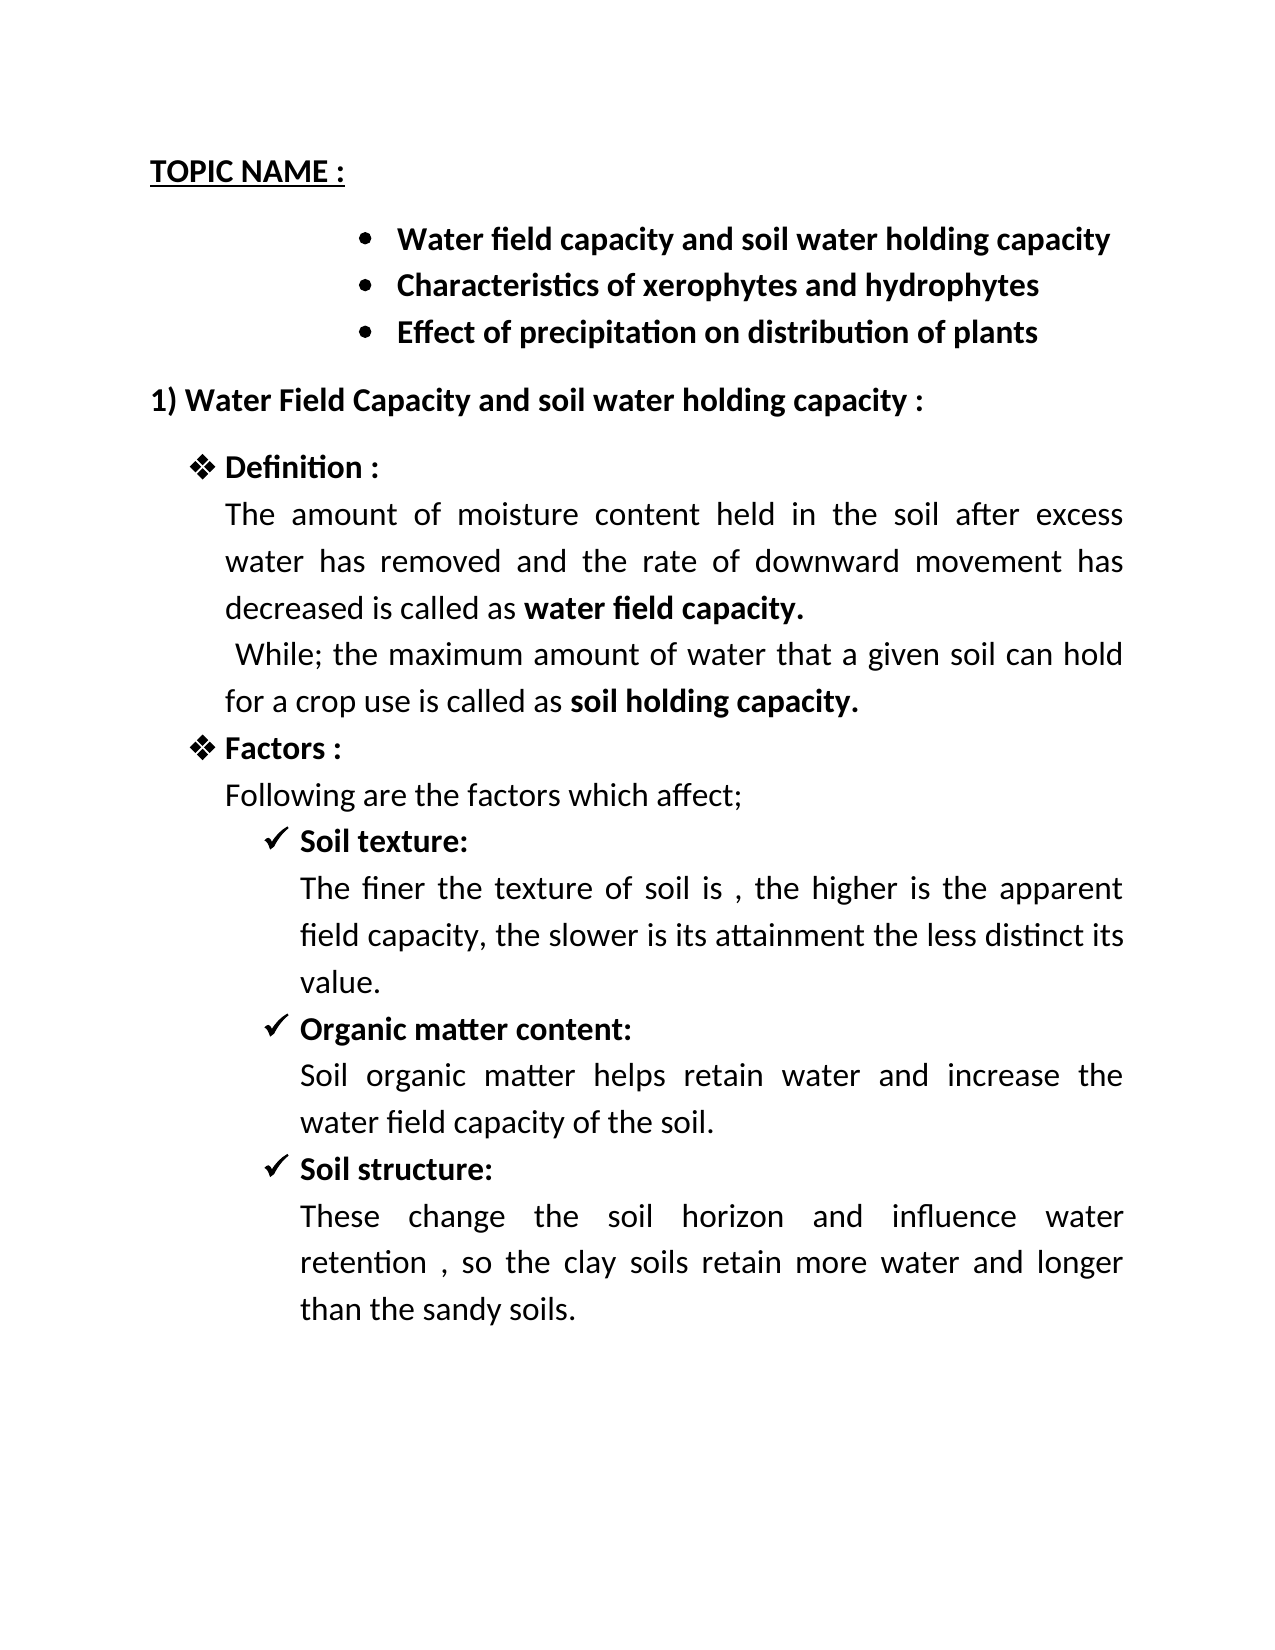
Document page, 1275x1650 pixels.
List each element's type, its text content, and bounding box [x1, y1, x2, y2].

list Soil texture: [262, 821, 1125, 861]
list The amount of moisture content held in the soil after excess water has removed and the rate of downward movement has decreased is called as water field capacity. [225, 493, 1125, 627]
list These change the soil horizon and influence water retention , so the clay soils retain more water and longer than the sandy soils. [300, 1195, 1125, 1329]
list Effect of precipitation on distribution of plants [359, 311, 1125, 352]
text TOPIC NAME : [150, 150, 1125, 191]
list Soil structure: [262, 1148, 1125, 1189]
list The finer the texture of soil is , the higher is the apparent field capacity, the slower is its attainment the less distinct its value. [300, 867, 1125, 1002]
list Definition : [187, 446, 1125, 487]
list Following are the factors which affect; [225, 774, 1125, 814]
list Soil organic matter helps retain water and increase the water field capacity of the soil. [300, 1054, 1125, 1142]
text 1) Water Field Capacity and soil water holding capacity : [150, 379, 1125, 419]
list While; the maximum amount of water that a given soil can hold for a crop use is called as soil holding capacity. [225, 633, 1125, 721]
list Water field capacity and soil water holding capacity [359, 218, 1125, 258]
list Organic matter content: [262, 1008, 1125, 1048]
list Factors : [187, 727, 1125, 768]
list Characteristics of xerophytes and hydrophytes [359, 264, 1125, 305]
